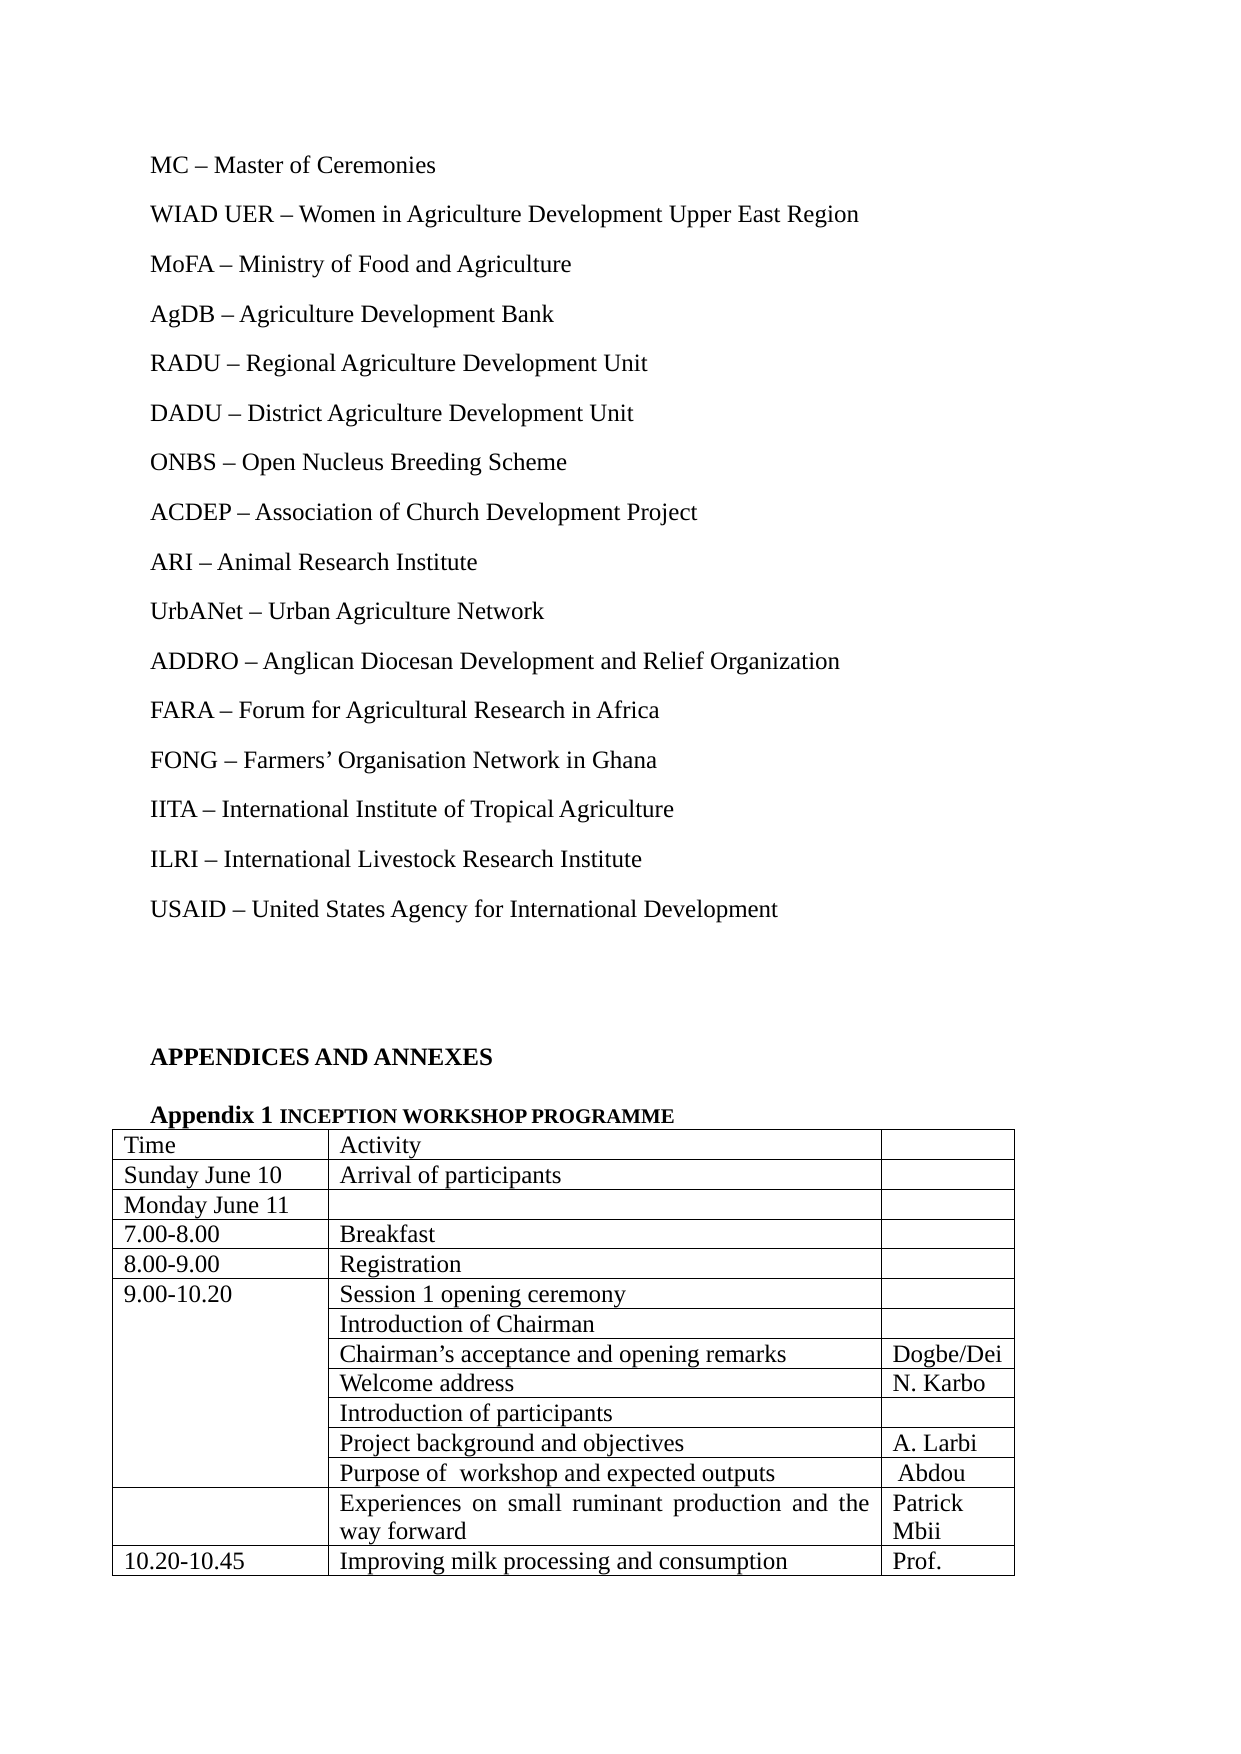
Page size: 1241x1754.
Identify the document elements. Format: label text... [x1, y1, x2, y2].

table_cell N. Karbo [882, 1369, 1014, 1397]
table_cell Purpose of workshop and expected outputs [329, 1458, 881, 1487]
table_cell [882, 1279, 1014, 1308]
table_cell [882, 1160, 1014, 1189]
text FARA – Forum for Agricultural Research in Africa [150, 695, 1090, 724]
text ACDEP – Association of Church Development Project [150, 497, 1090, 526]
table_cell Introduction of participants [329, 1398, 881, 1427]
table_cell Patrick Mbii [882, 1488, 1014, 1545]
text UrbANet – Urban Agriculture Network [150, 596, 1090, 625]
table_cell Prof. Osafo [882, 1546, 1014, 1575]
table_cell Session 1 opening ceremony [329, 1279, 881, 1308]
table_cell Introduction of Chairman [329, 1309, 881, 1338]
table_cell A. Larbi [882, 1428, 1014, 1457]
text DADU – District Agriculture Development Unit [150, 398, 1090, 427]
text ARI – Animal Research Institute [150, 547, 1090, 575]
table_cell Registration [329, 1249, 881, 1278]
text USAID – United States Agency for International Development [150, 894, 1090, 922]
table_cell [882, 1220, 1014, 1248]
table_cell 7.00-8.00 [113, 1220, 328, 1248]
table_cell Arrival of participants [329, 1160, 881, 1189]
text APPENDICES AND ANNEXES [150, 1042, 1090, 1071]
table_cell 10.20-10.45 [113, 1546, 328, 1575]
table_cell Sunday June 10 [113, 1160, 328, 1189]
table_cell [882, 1190, 1014, 1218]
text RADU – Regional Agriculture Development Unit [150, 348, 1090, 377]
text FONG – Farmers’ Organisation Network in Ghana [150, 745, 1090, 774]
table_cell Dogbe/Dei [882, 1339, 1014, 1367]
text ADDRO – Anglican Diocesan Development and Relief Organization [150, 646, 1090, 674]
table_header Time [113, 1130, 328, 1159]
table_cell [882, 1249, 1014, 1278]
table_cell Welcome address [329, 1369, 881, 1397]
text IITA – International Institute of Tropical Agriculture [150, 794, 1090, 823]
text Appendix 1 INCEPTION WORKSHOP PROGRAMME [150, 1100, 1090, 1129]
table_cell Experiences on small ruminant production and the way forward [329, 1488, 881, 1545]
table_cell Monday June 11 [113, 1190, 328, 1218]
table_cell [329, 1546, 881, 1575]
text MC – Master of Ceremonies [150, 150, 1090, 179]
text ILRI – International Livestock Research Institute [150, 844, 1090, 873]
table_cell 9.00-10.20 [113, 1279, 328, 1487]
text AgDB – Agriculture Development Bank [150, 299, 1090, 327]
text ONBS – Open Nucleus Breeding Scheme [150, 447, 1090, 476]
text WIAD UER – Women in Agriculture Development Upper East Region [150, 199, 1090, 228]
table_cell Chairman’s acceptance and opening remarks [329, 1339, 881, 1367]
text MoFA – Ministry of Food and Agriculture [150, 249, 1090, 278]
table_cell 8.00-9.00 [113, 1249, 328, 1278]
table_cell [113, 1488, 328, 1545]
table_cell [329, 1190, 881, 1218]
table_header [882, 1130, 1014, 1159]
table_header Activity [329, 1130, 881, 1159]
table_cell [882, 1309, 1014, 1338]
table_cell Project background and objectives [329, 1428, 881, 1457]
table_cell [882, 1398, 1014, 1427]
table_cell Abdou [882, 1458, 1014, 1487]
table_cell Breakfast [329, 1220, 881, 1248]
